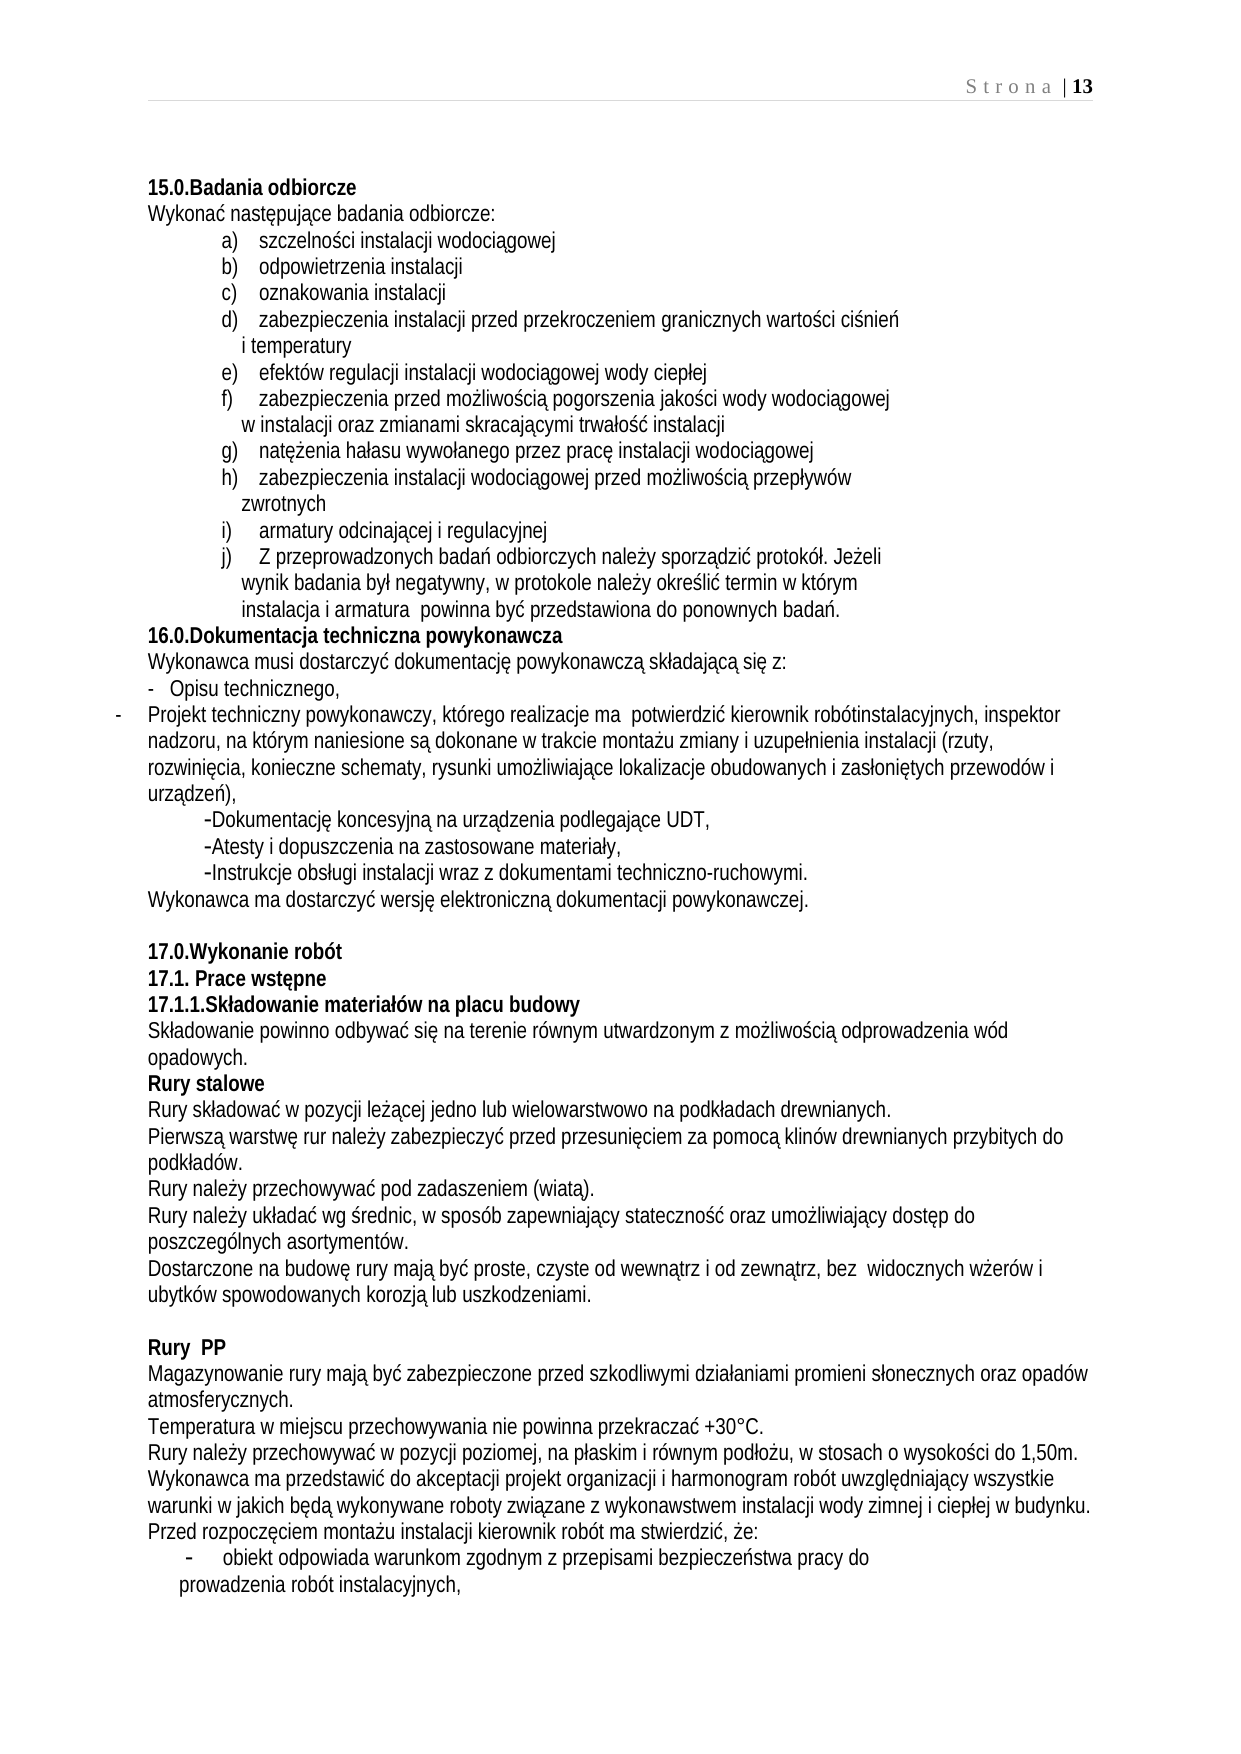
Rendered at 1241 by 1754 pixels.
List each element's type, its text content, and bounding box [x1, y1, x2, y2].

text 16.0.Dokumentacja techniczna powykonawcza [148, 622, 1093, 648]
text i temperatury [148, 332, 1093, 358]
text wynik badania był negatywny, w protokole należy określić termin w którym [148, 569, 1093, 596]
list natężenia hałasu wywołanego przez pracę instalacji wodociągowej [221, 437, 1093, 464]
text w instalacji oraz zmianami skracającymi trwałość instalacji [148, 411, 1093, 437]
text Magazynowanie rury mają być zabezpieczone przed szkodliwymi działaniami promieni słonecznych oraz opadów atmosferycznych. [148, 1360, 1093, 1413]
list Atesty i dopuszczenia na zastosowane materiały, [204, 833, 1093, 859]
text Wykonawca ma dostarczyć wersję elektroniczną dokumentacji powykonawczej. [148, 886, 1093, 912]
list Instrukcje obsługi instalacji wraz z dokumentami techniczno-ruchowymi. [204, 859, 1093, 886]
text Przed rozpoczęciem montażu instalacji kierownik robót ma stwierdzić, że: [148, 1518, 1093, 1544]
text - Projekt techniczny powykonawczy, którego realizacje ma potwierdzić kierownik robótinstalacyjnych, inspektor nadzoru, na którym naniesione są dokonane w trakcie montażu zmiany i uzupełnienia instalacji (rzuty, rozwinięcia, konieczne schematy, rysunki umożliwiające lokalizacje obudowanych i zasłoniętych przewodów i urządzeń), [115, 701, 1093, 806]
text Wykonać następujące badania odbiorcze: [148, 200, 1093, 227]
list armatury odcinającej i regulacyjnej [221, 517, 1093, 543]
text Składowanie powinno odbywać się na terenie równym utwardzonym z możliwością odprowadzenia wód opadowych. [148, 1017, 1093, 1070]
text Wykonawca musi dostarczyć dokumentację powykonawczą składającą się z: [148, 648, 1093, 675]
list zabezpieczenia instalacji przed przekroczeniem granicznych wartości ciśnień [221, 306, 1093, 332]
text instalacja i armatura powinna być przedstawiona do ponownych badań. [148, 596, 1093, 622]
text Rury należy przechowywać pod zadaszeniem (wiatą). [148, 1175, 1093, 1202]
text - Opisu technicznego, [148, 675, 1093, 701]
text 17.1.1.Składowanie materiałów na placu budowy [148, 991, 1093, 1017]
list zabezpieczenia przed możliwością pogorszenia jakości wody wodociągowej [221, 385, 1093, 411]
text prowadzenia robót instalacyjnych, [148, 1571, 1093, 1597]
text Rury PP [148, 1333, 1093, 1360]
text zwrotnych [148, 490, 1093, 517]
list Z przeprowadzonych badań odbiorczych należy sporządzić protokół. Jeżeli [221, 543, 1093, 569]
text 15.0.Badania odbiorcze [148, 174, 1093, 200]
list obiekt odpowiada warunkom zgodnym z przepisami bezpieczeństwa pracy do [185, 1544, 1093, 1571]
text 17.1. Prace wstępne [148, 964, 1093, 991]
list oznakowania instalacji [221, 279, 1093, 306]
list odpowietrzenia instalacji [221, 253, 1093, 279]
list szczelności instalacji wodociągowej [221, 227, 1093, 253]
text Wykonawca ma przedstawić do akceptacji projekt organizacji i harmonogram robót uwzględniający wszystkie warunki w jakich będą wykonywane roboty związane z wykonawstwem instalacji wody zimnej i ciepłej w budynku. [148, 1465, 1093, 1518]
text Pierwszą warstwę rur należy zabezpieczyć przed przesunięciem za pomocą klinów drewnianych przybitych do podkładów. [148, 1123, 1093, 1175]
text Dostarczone na budowę rury mają być proste, czyste od wewnątrz i od zewnątrz, bez widocznych wżerów i ubytków spowodowanych korozją lub uszkodzeniami. [148, 1254, 1093, 1307]
text Temperatura w miejscu przechowywania nie powinna przekraczać +30°C. [148, 1413, 1093, 1439]
text Rury należy przechowywać w pozycji poziomej, na płaskim i równym podłożu, w stosach o wysokości do 1,50m. [148, 1439, 1093, 1465]
list zabezpieczenia instalacji wodociągowej przed możliwością przepływów [221, 464, 1093, 490]
text 17.0.Wykonanie robót [148, 938, 1093, 964]
text Rury należy układać wg średnic, w sposób zapewniający stateczność oraz umożliwiający dostęp do poszczególnych asortymentów. [148, 1202, 1093, 1254]
text Rury stalowe [148, 1070, 1093, 1096]
list efektów regulacji instalacji wodociągowej wody ciepłej [221, 358, 1093, 385]
text Rury składować w pozycji leżącej jedno lub wielowarstwowo na podkładach drewnianych. [148, 1096, 1093, 1123]
list Dokumentację koncesyjną na urządzenia podlegające UDT, [204, 806, 1093, 833]
